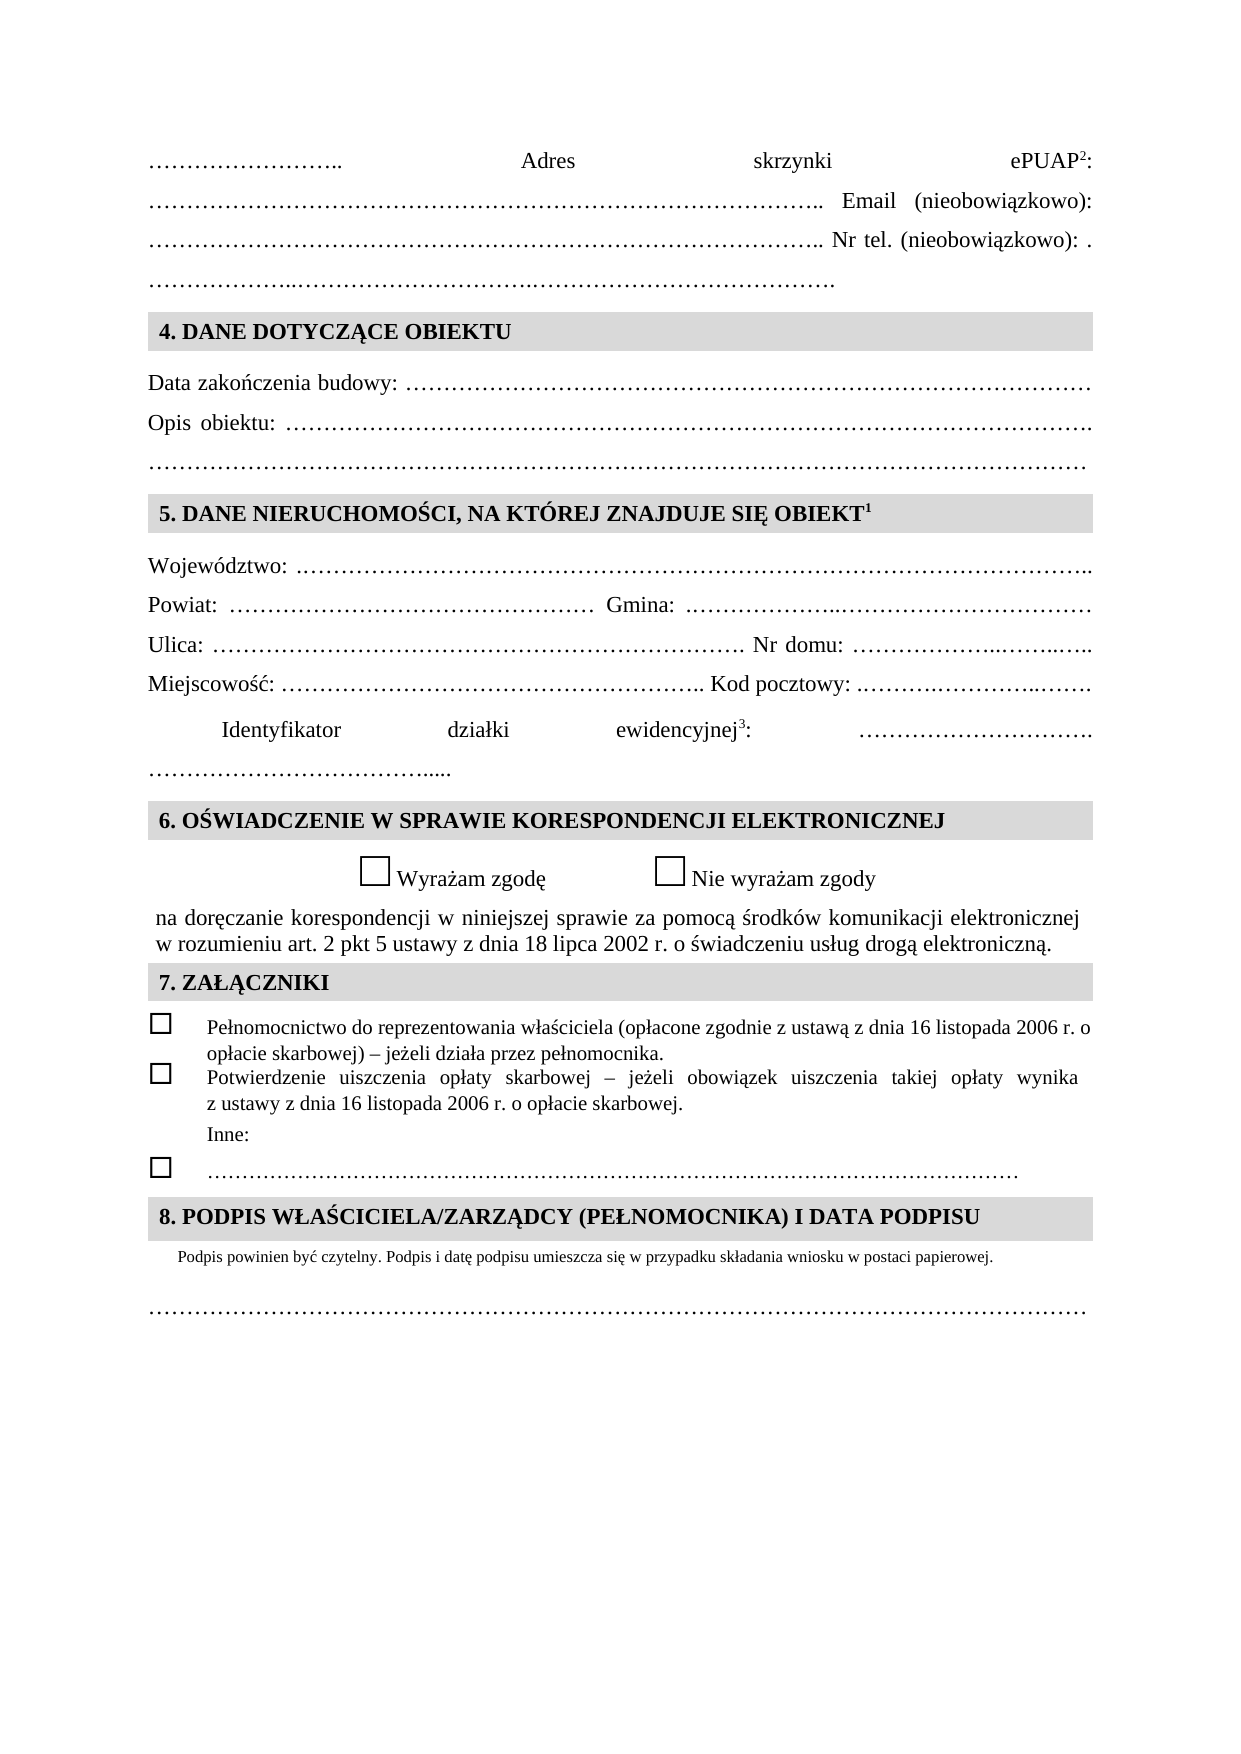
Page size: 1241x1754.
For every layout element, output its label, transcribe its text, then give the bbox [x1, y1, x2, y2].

text Identyfikator działki ewidencyjnej: ………………………….………………………………..... [148, 716, 1093, 782]
text …………………………………………………………………………………………………………… [148, 1293, 1093, 1320]
table_cell □ Wyrażam zgodę □ Nie wyrażam zgody na doręczanie korespondencji w niniejszej sprawie za pomocą środków komunikacji elektronicznej w rozumieniu art. 2 pkt 5 ustawy z dnia 18 lipca 2002 r. o świadczeniu usług drogą elektroniczną. [144, 840, 1093, 963]
text Data zakończenia budowy: ……………………………………………………………………………… Opis obiektu: ……………………………………………………………………………………………. …………………………………………………………………………………………………………… [148, 369, 1093, 475]
text Podpis powinien być czytelny. Podpis i datę podpisu umieszcza się w przypadku składania wniosku w postaci papierowej. [177, 1247, 1093, 1266]
table_cell 7. ZAŁĄCZNIKI [148, 963, 1093, 1001]
list Pełnomocnictwo do reprezentowania właściciela (opłacone zgodnie z ustawą z dnia 16 listopada 2006 r. o opłacie skarbowej) – jeżeli działa przez pełnomocnika. [148, 1014, 1093, 1064]
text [148, 148, 1093, 292]
table_header 5. DANE NIERUCHOMOŚCI, NA KTÓREJ ZNAJDUJE SIĘ OBIEKT1 [148, 494, 1093, 533]
text Województwo: .………………………………………………………………………………………….. Powiat: ………………………………………… Gmina: .………………..…………………………… Ulica: ……………………………………………………………. Nr domu: ………………..……..….. Miejscowość: ……………………………………………….. Kod pocztowy: .……….…………..……. [148, 552, 1093, 696]
text Inne: [207, 1121, 1093, 1146]
list Potwierdzenie uiszczenia opłaty skarbowej – jeżeli obowiązek uiszczenia takiej opłaty wynika z ustawy z dnia 16 listopada 2006 r. o opłacie skarbowej. [148, 1064, 1093, 1115]
list ……………………………………………………………………………………………………… [148, 1158, 1093, 1184]
table_header 4. DANE DOTYCZĄCE OBIEKTU [148, 312, 1093, 351]
table_header 6. OŚWIADCZENIE W SPRAWIE KORESPONDENCJI ELEKTRONICZNEJ [148, 801, 1093, 840]
table_header 8. PODPIS WŁAŚCICIELA/ZARZĄDCY (PEŁNOMOCNIKA) I DATA PODPISU [148, 1197, 1093, 1241]
